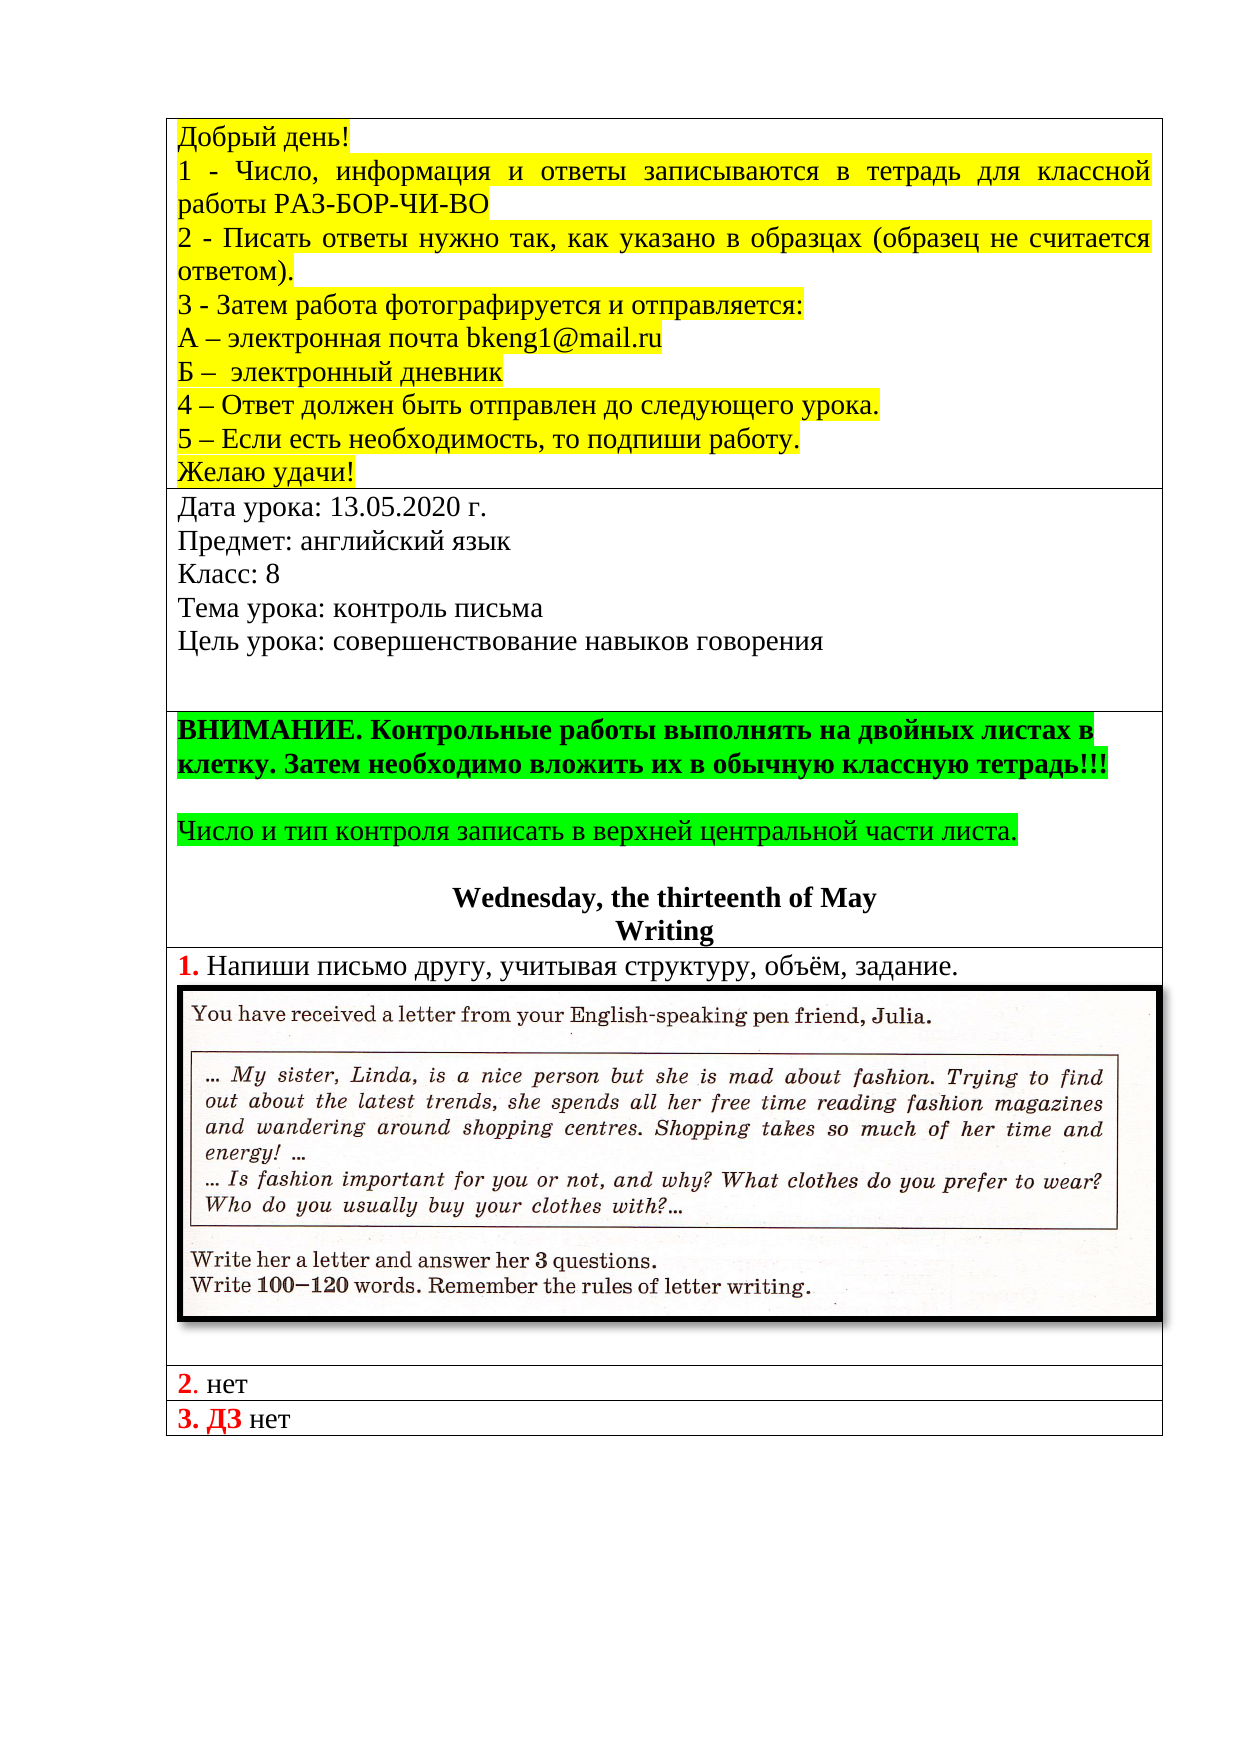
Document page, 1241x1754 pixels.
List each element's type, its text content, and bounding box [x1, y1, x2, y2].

table_cell 1. Напиши письмо другу, учитывая структуру, объём, задание. [167, 948, 1162, 1365]
table_cell ВНИМАНИЕ. Контрольные работы выполнять на двойных листах в клетку. Затем необходимо вложить их в обычную классную тетрадь!!! Число и тип контроля записать в верхней центральной части листа. Wednesday, the thirteenth of May Writing [167, 712, 1162, 947]
table_cell 2. нет [167, 1366, 1162, 1400]
table_cell Дата урока: 13.05.2020 г. Предмет: английский язык Класс: 8 Тема урока: контроль письма Цель урока: совершенствование навыков говорения [167, 489, 1162, 711]
table_header Добрый день! 1 - Число, информация и ответы записываются в тетрадь для классной работы РАЗ-БОР-ЧИ-ВО 2 - Писать ответы нужно так, как указано в образцах (образец не считается ответом). 3 - Затем работа фотографируется и отправляется: А – электронная почта bkeng1@mail.ru Б – электронный дневник 4 – Ответ должен быть отправлен до следующего урока. 5 – Если есть необходимость, то подпиши работу. Желаю удачи! [167, 119, 1162, 488]
table_cell 3. ДЗ нет [167, 1401, 1162, 1434]
